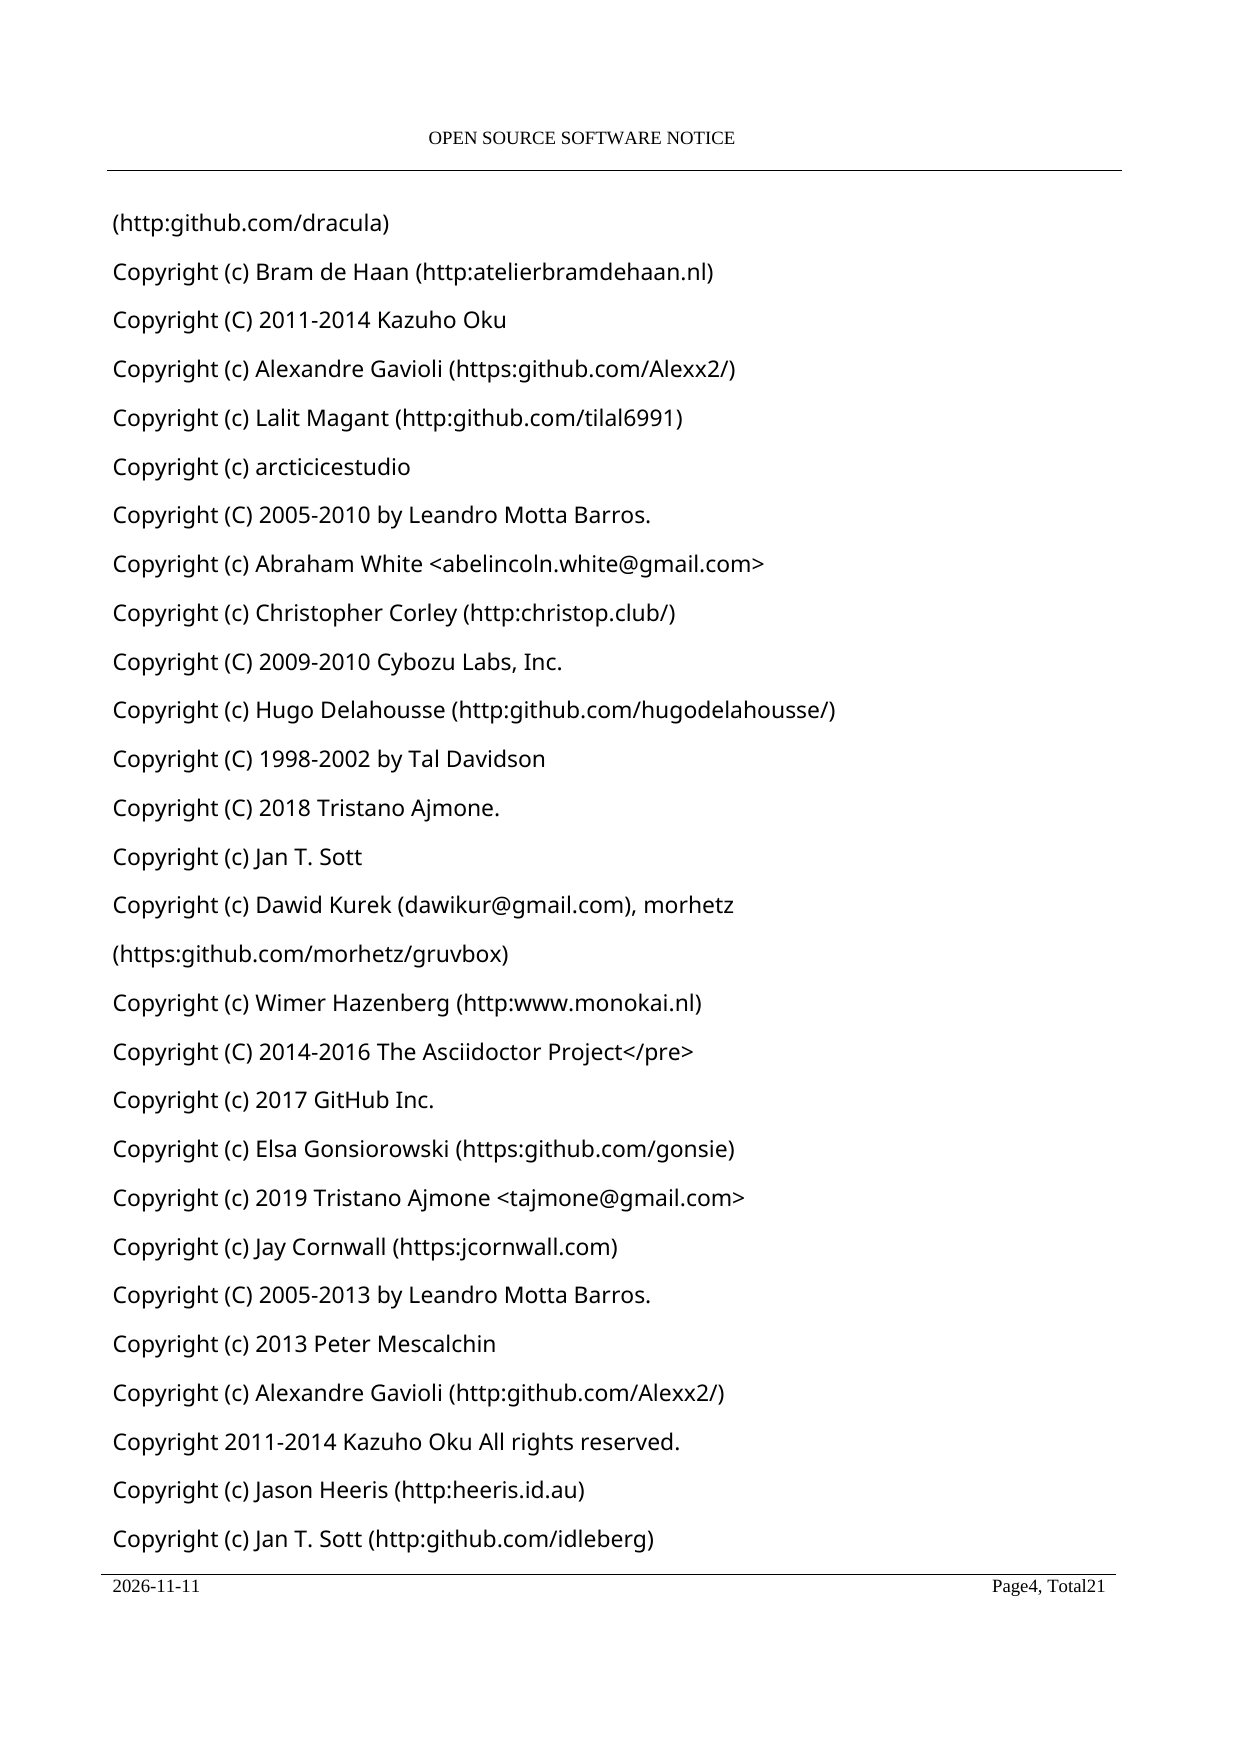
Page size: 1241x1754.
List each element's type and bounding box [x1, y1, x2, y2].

text [112, 206, 1128, 1555]
